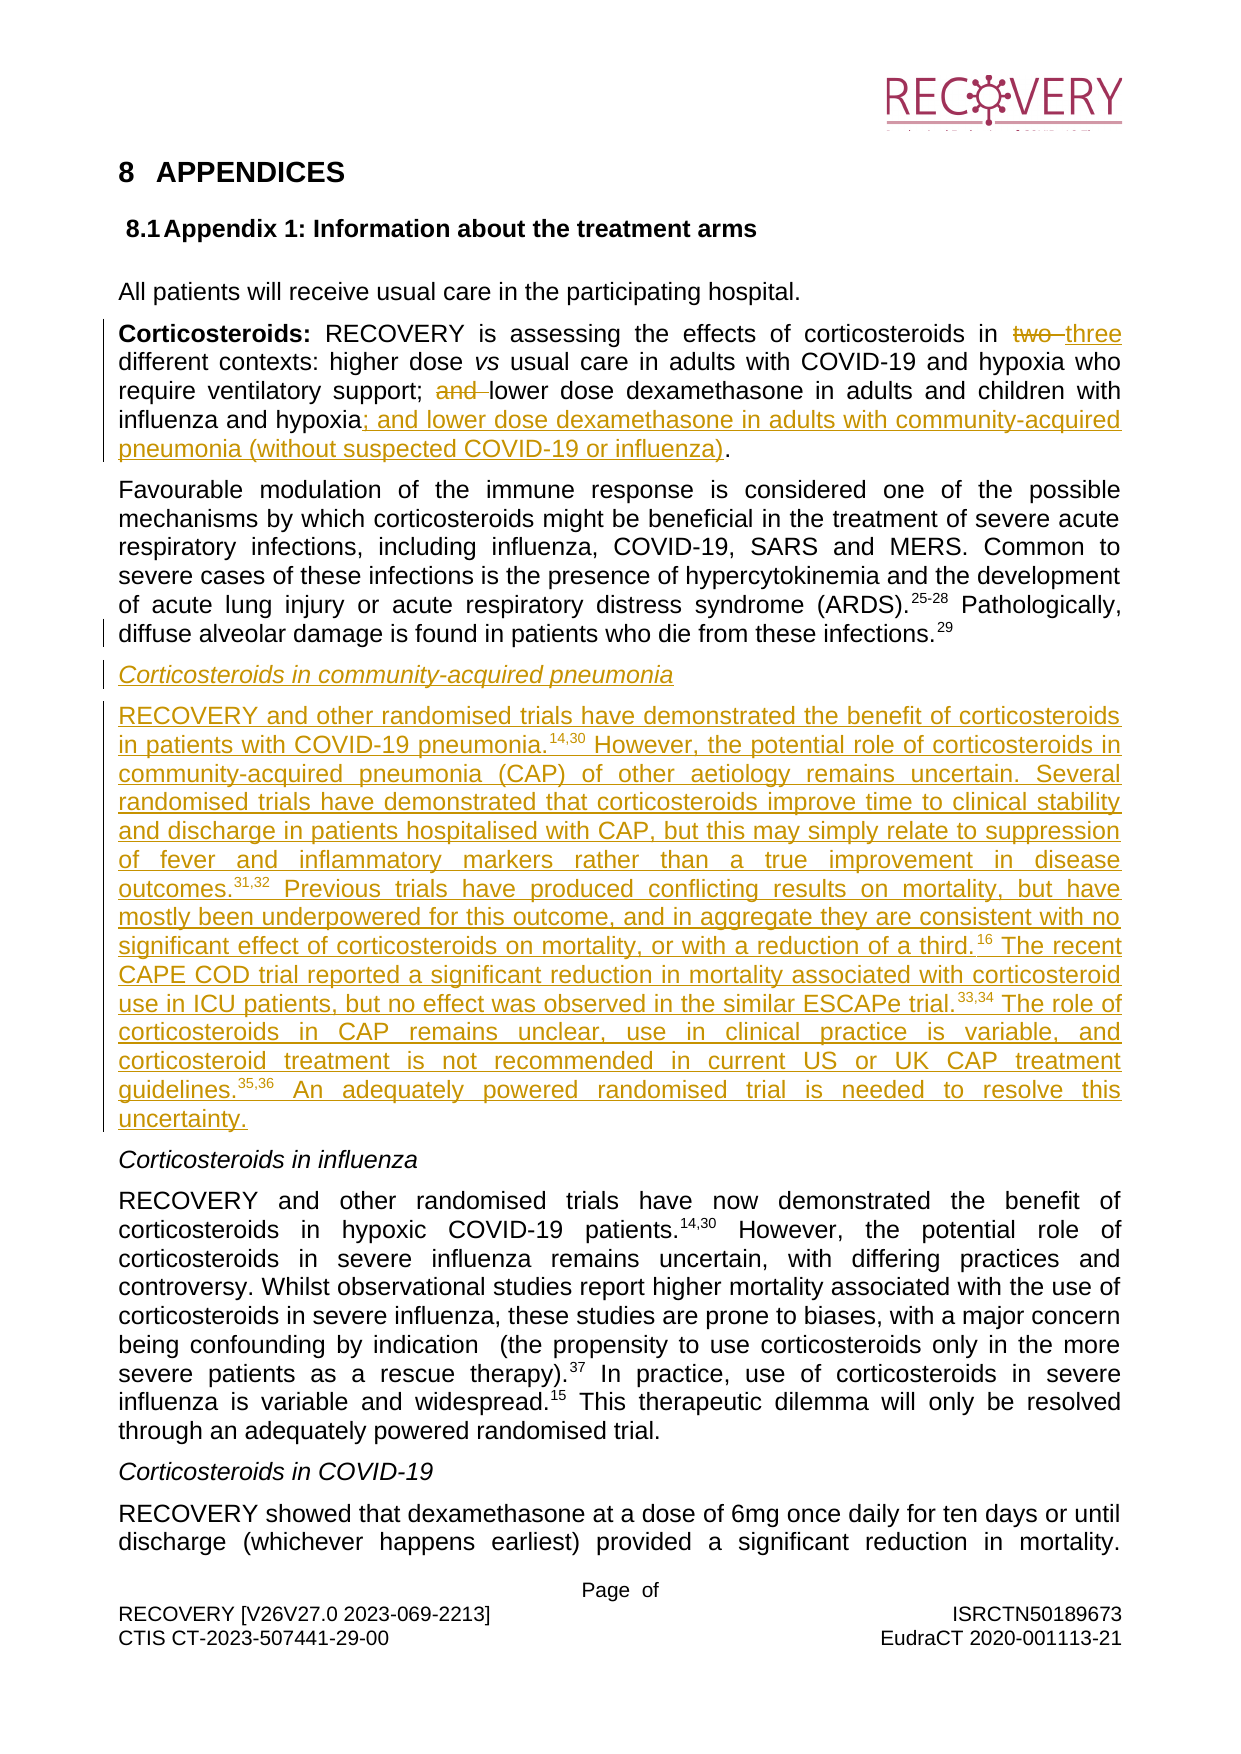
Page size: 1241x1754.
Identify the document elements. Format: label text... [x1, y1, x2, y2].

subtitle Appendices [118, 155, 1122, 188]
subtitle Appendix 1: Information about the treatment arms [126, 213, 1122, 242]
text Corticosteroids in COVID-19 [118, 1457, 1122, 1486]
picture [886, 75, 1123, 131]
text RECOVERY and other randomised trials have now demonstrated the benefit of corticosteroids in hypoxic COVID-19 patients.14,30 However, the potential role of corticosteroids in severe influenza remains uncertain, with differing practices and controversy. Whilst observational studies report higher mortality associated with the use of corticosteroids in severe influenza, these studies are prone to biases, with a major concern being confounding by indication (the propensity to use corticosteroids only in the more severe patients as a rescue therapy).37 In practice, use of corticosteroids in severe influenza is variable and widespread.15 This therapeutic dilemma will only be resolved through an adequately powered randomised trial. [118, 1186, 1122, 1445]
text Corticosteroids: RECOVERY is assessing the effects of corticosteroids in different contexts: higher dose vs usual care in adults with COVID-19 and hypoxia who require ventilatory support; lower dose dexamethasone in adults and children with influenza and hypoxia. [118, 318, 1122, 462]
text All patients will receive usual care in the participating hospital. [118, 277, 1122, 306]
text Corticosteroids in influenza [118, 1145, 1122, 1173]
text Favourable modulation of the immune response is considered one of the possible mechanisms by which corticosteroids might be beneficial in the treatment of severe acute respiratory infections, including influenza, COVID-19, SARS and MERS. Common to severe cases of these infections is the presence of hypercytokinemia and the development of acute lung injury or acute respiratory distress syndrome (ARDS).25-28 Pathologically, diffuse alveolar damage is found in patients who die from these infections.29 [118, 475, 1122, 647]
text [118, 1498, 1122, 1556]
